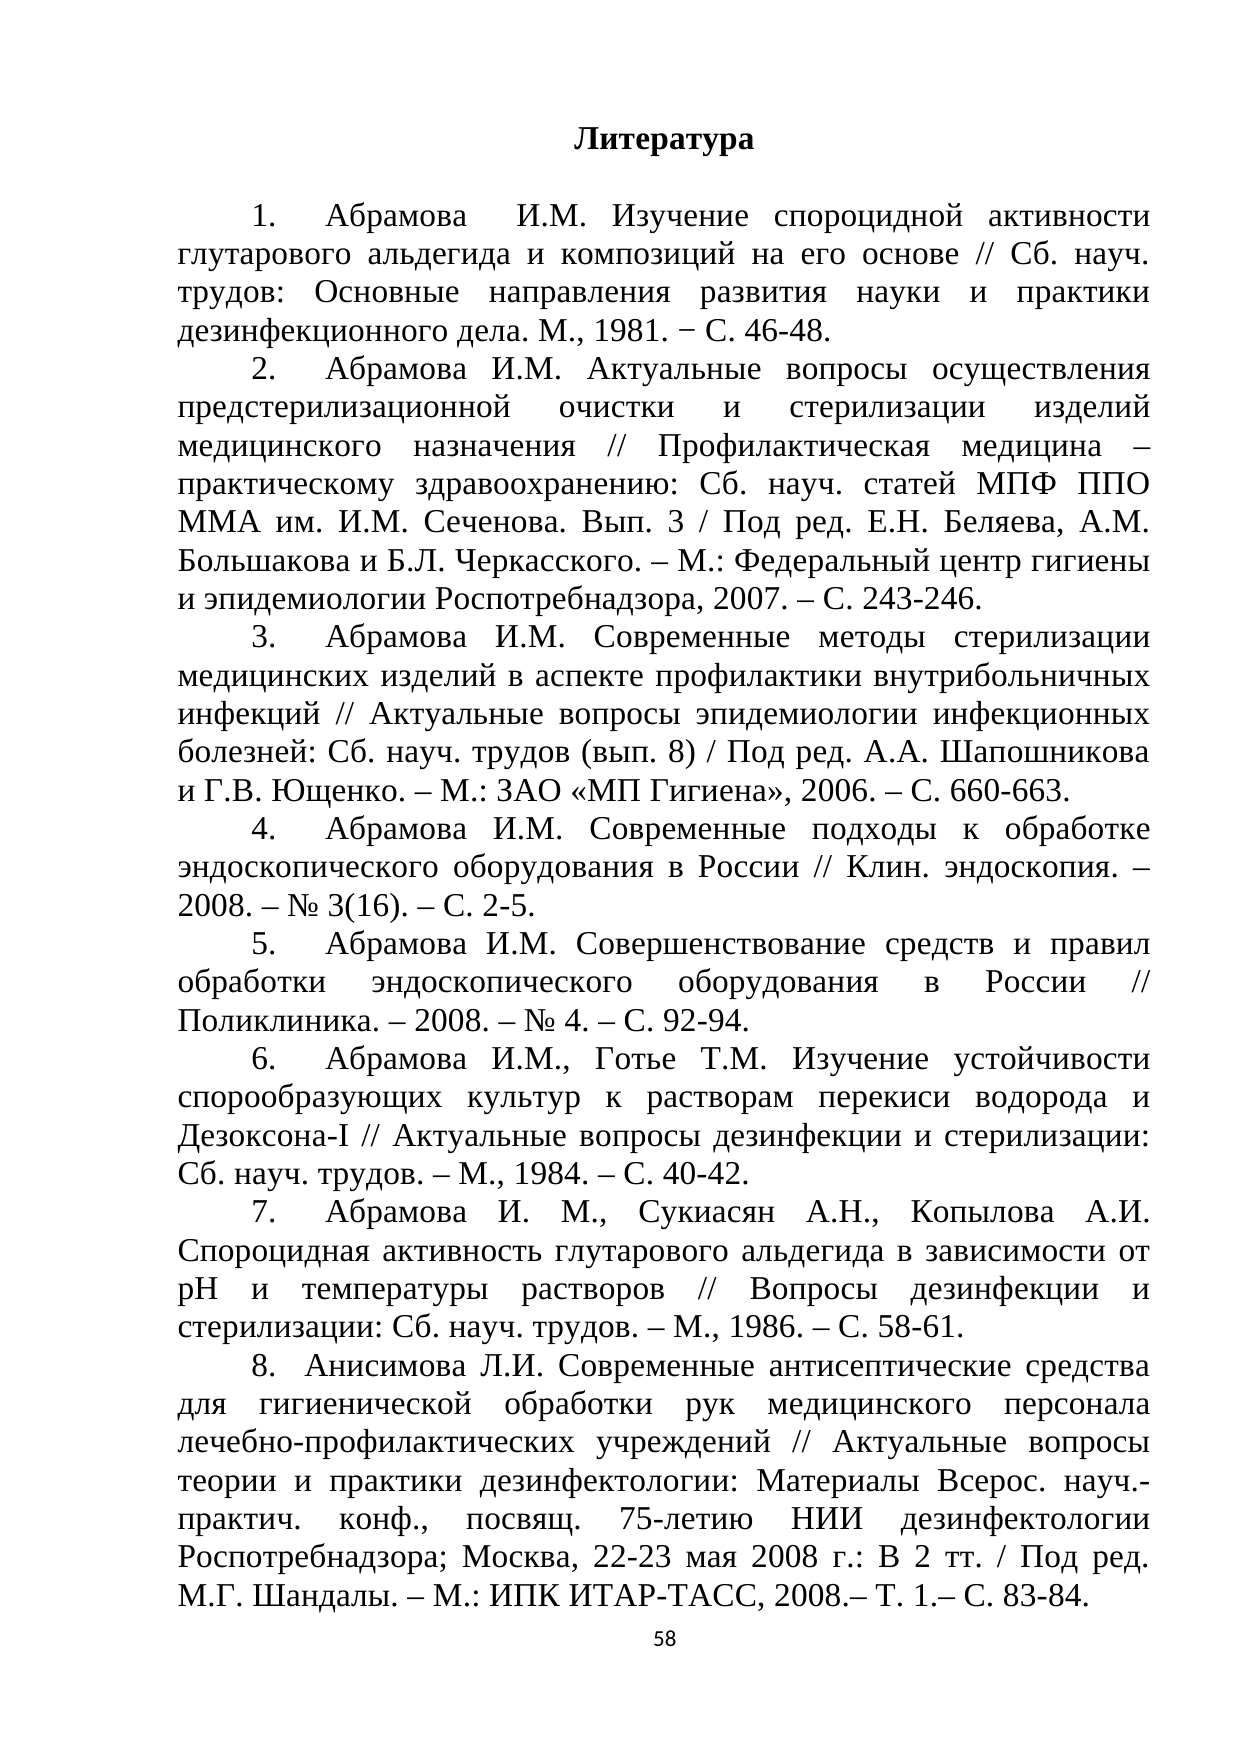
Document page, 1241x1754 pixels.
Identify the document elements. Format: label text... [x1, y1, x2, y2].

text 3. Абрамова И.М. Современные методы стерилизации медицинских изделий в аспекте профилактики внутрибольничных инфекций // Актуальные вопросы эпидемиологии инфекционных болезней: Сб. науч. трудов (вып. 8) / Под ред. А.А. Шапошникова и Г.В. Ющенко. – М.: ЗАО «МП Гигиена», 2006. – С. 660-663. [177, 616, 1152, 808]
text 8. Анисимова Л.И. Современные антисептические средства для гигиенической обработки рук медицинского персонала лечебно-профилактических учреждений // Актуальные вопросы теории и практики дезинфектологии: Материалы Всерос. науч.-практич. конф., посвящ. 75-летию НИИ дезинфектологии Роспотребнадзора; Москва, 22-23 мая 2008 г.: В 2 тт. / Под ред. М.Г. Шандалы. – М.: ИПК ИТАР-ТАСС, 2008.– Т. 1.– С. 83-84. [177, 1345, 1152, 1613]
text 2. Абрамова И.М. Актуальные вопросы осуществления предстерилизационной очистки и стерилизации изделий медицинского назначения // Профилактическая медицина – практическому здравоохранению: Сб. науч. статей МПФ ППО ММА им. И.М. Сеченова. Вып. 3 / Под ред. Е.Н. Беляева, А.М. Большакова и Б.Л. Черкасского. – М.: Федеральный центр гигиены и эпидемиологии Роспотребнадзора, 2007. – С. 243-246. [177, 348, 1152, 616]
text 4. Абрамова И.М. Современные подходы к обработке эндоскопического оборудования в России // Клин. эндоскопия. – 2008. – № 3(16). – С. 2-5. [177, 808, 1152, 923]
text 5. Абрамова И.М. Совершенствование средств и правил обработки эндоскопического оборудования в России // Поликлиника. – 2008. – № 4. – С. 92-94. [177, 923, 1152, 1038]
text 1. Абрамова И.М. Изучение спороцидной активности глутарового альдегида и композиций на его основе // Сб. науч. трудов: Основные направления развития науки и практики дезинфекционного дела. М., 1981. − С. 46-48. [177, 195, 1152, 348]
text 7. Абрамова И. М., Сукиасян А.Н., Копылова А.И. Спороцидная активность глутарового альдегида в зависимости от рН и температуры растворов // Вопросы дезинфекции и стерилизации: Сб. науч. трудов. – М., 1986. – С. 58-61. [177, 1191, 1152, 1345]
text 6. Абрамова И.М., Готье Т.М. Изучение устойчивости спорообразующих культур к растворам перекиси водорода и Дезоксона-I // Актуальные вопросы дезинфекции и стерилизации: Сб. науч. трудов. – М., 1984. – С. 40-42. [177, 1038, 1152, 1191]
text Литература [177, 118, 1152, 156]
